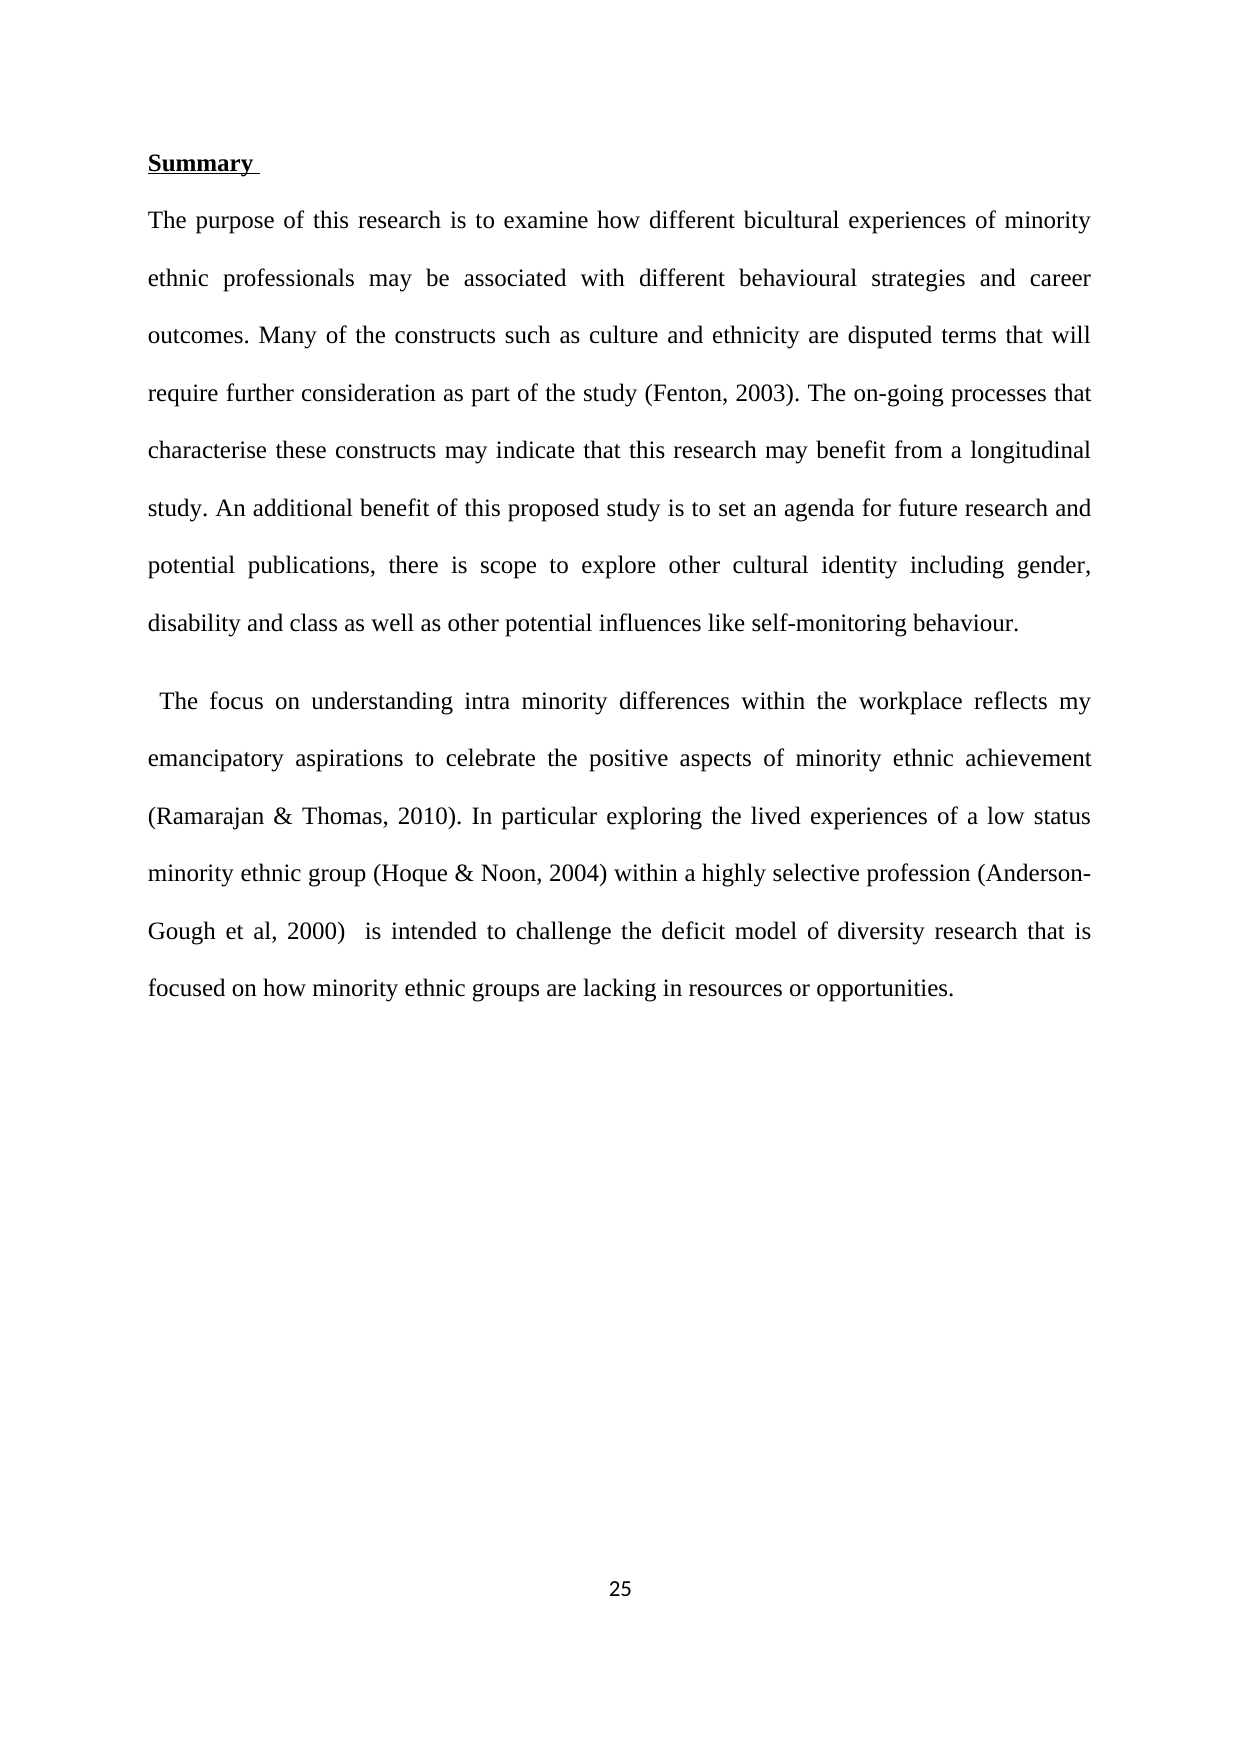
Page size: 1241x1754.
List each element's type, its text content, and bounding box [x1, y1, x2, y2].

text The purpose of this research is to examine how different bicultural experiences of minority ethnic professionals may be associated with different behavioural strategies and career outcomes. Many of the constructs such as culture and ethnicity are disputed terms that will require further consideration as part of the study (Fenton, 2003). The on-going processes that characterise these constructs may indicate that this research may benefit from a longitudinal study. An additional benefit of this proposed study is to set an agenda for future research and potential publications, there is scope to explore other cultural identity including gender, disability and class as well as other potential influences like self-monitoring behaviour. [148, 205, 1092, 636]
text Summary [148, 148, 1092, 176]
text The focus on understanding intra minority differences within the workplace reflects my emancipatory aspirations to celebrate the positive aspects of minority ethnic achievement (Ramarajan & Thomas, 2010). In particular exploring the lived experiences of a low status minority ethnic group (Hoque & Noon, 2004) within a highly selective profession (Anderson-Gough et al, 2000) is intended to challenge the deficit model of diversity research that is focused on how minority ethnic groups are lacking in resources or opportunities. [148, 686, 1092, 1002]
